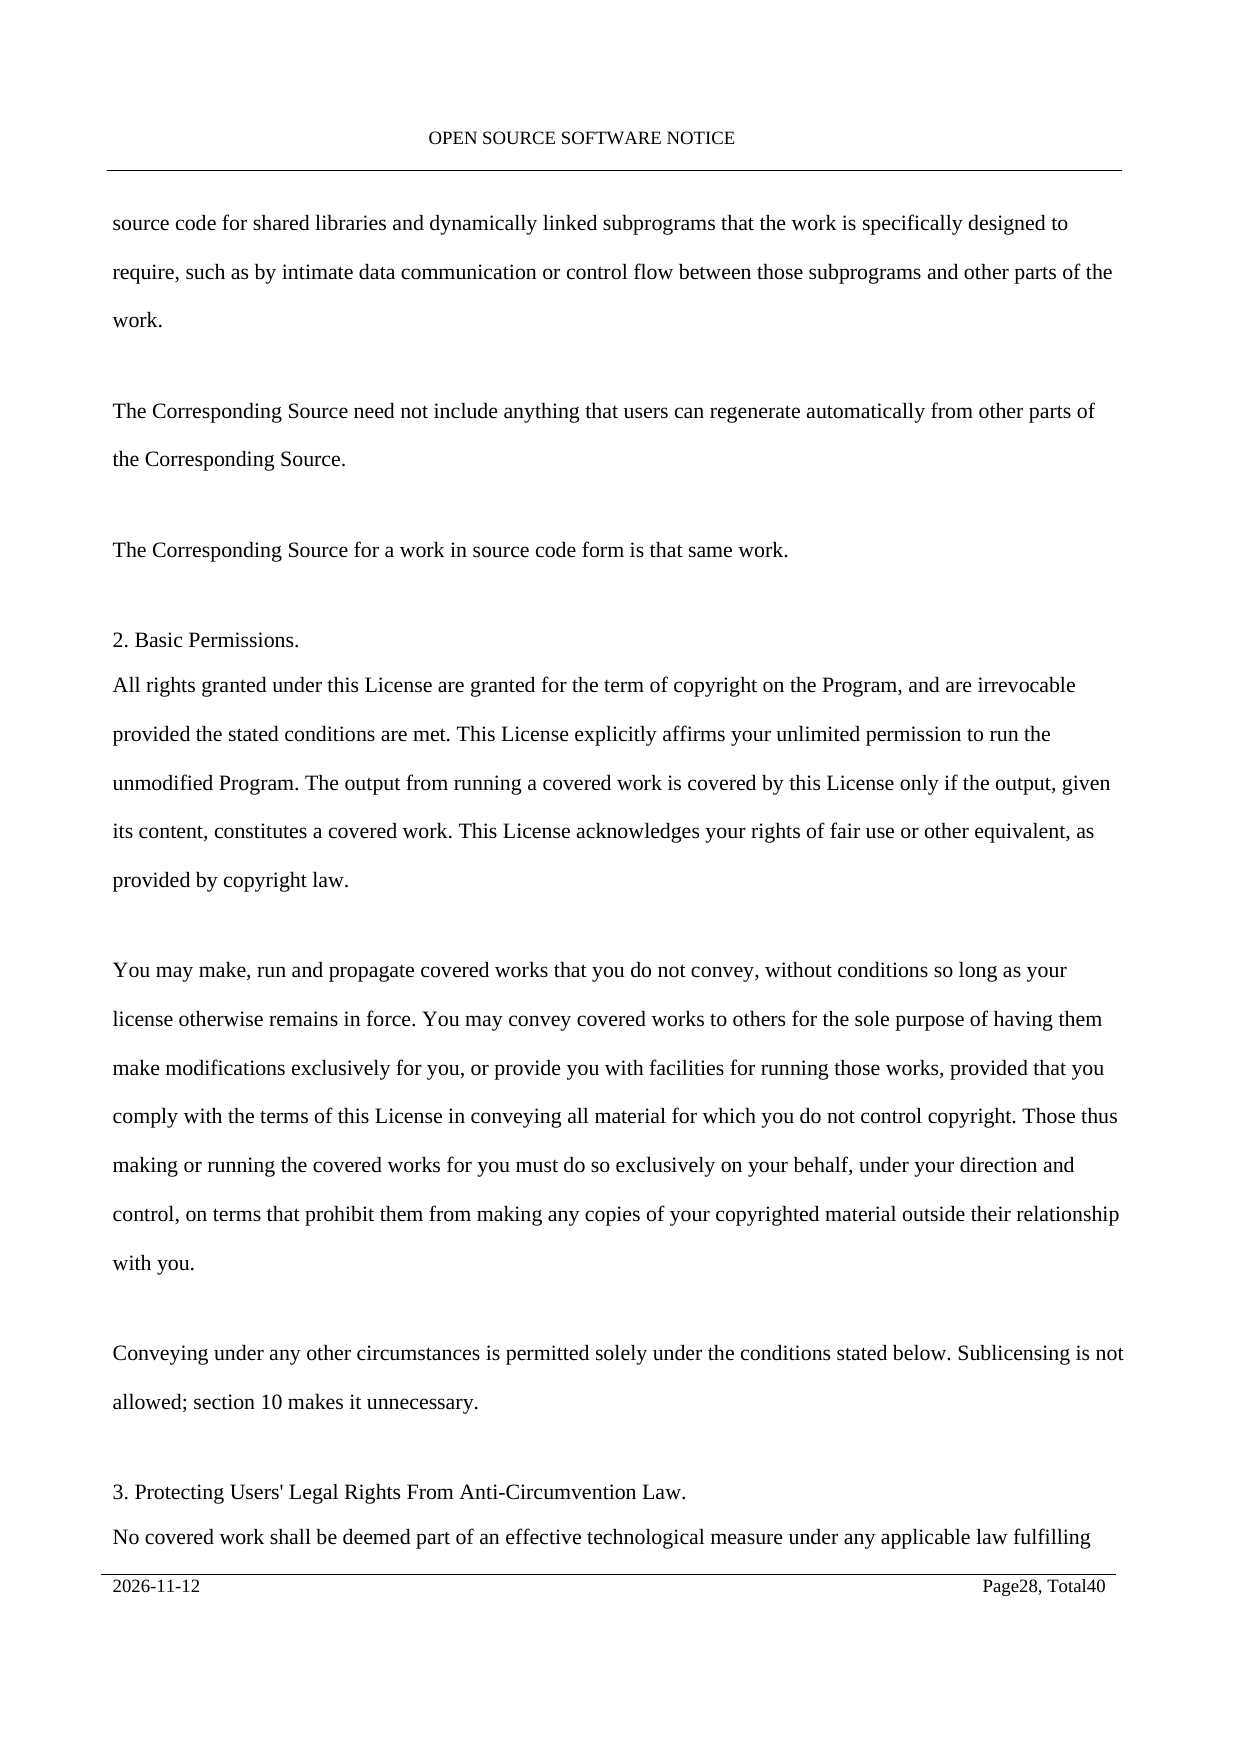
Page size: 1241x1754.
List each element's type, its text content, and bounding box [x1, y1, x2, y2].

text Conveying under any other circumstances is permitted solely under the conditions stated below. Sublicensing is not allowed; section 10 makes it unnecessary. [112, 1336, 1128, 1417]
text The Corresponding Source for a work in source code form is that same work. [112, 533, 1128, 566]
text All rights granted under this License are granted for the term of copyright on the Program, and are irrevocable provided the stated conditions are met. This License explicitly affirms your unlimited permission to run the unmodified Program. The output from running a covered work is covered by this License only if the output, given its content, constitutes a covered work. This License acknowledges your rights of fair use or other equivalent, as provided by copyright law. [112, 668, 1128, 896]
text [112, 206, 1128, 336]
text 2. Basic Permissions. [112, 623, 1128, 656]
text The Corresponding Source need not include anything that users can regenerate automatically from other parts of the Corresponding Source. [112, 394, 1128, 475]
text 3. Protecting Users' Legal Rights From Anti-Circumvention Law. [112, 1475, 1128, 1508]
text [112, 1520, 1128, 1553]
text You may make, run and propagate covered works that you do not convey, without conditions so long as your license otherwise remains in force. You may convey covered works to others for the sole purpose of having them make modifications exclusively for you, or provide you with facilities for running those works, provided that you comply with the terms of this License in conveying all material for which you do not control copyright. Those thus making or running the covered works for you must do so exclusively on your behalf, under your direction and control, on terms that prohibit them from making any copies of your copyrighted material outside their relationship with you. [112, 953, 1128, 1278]
